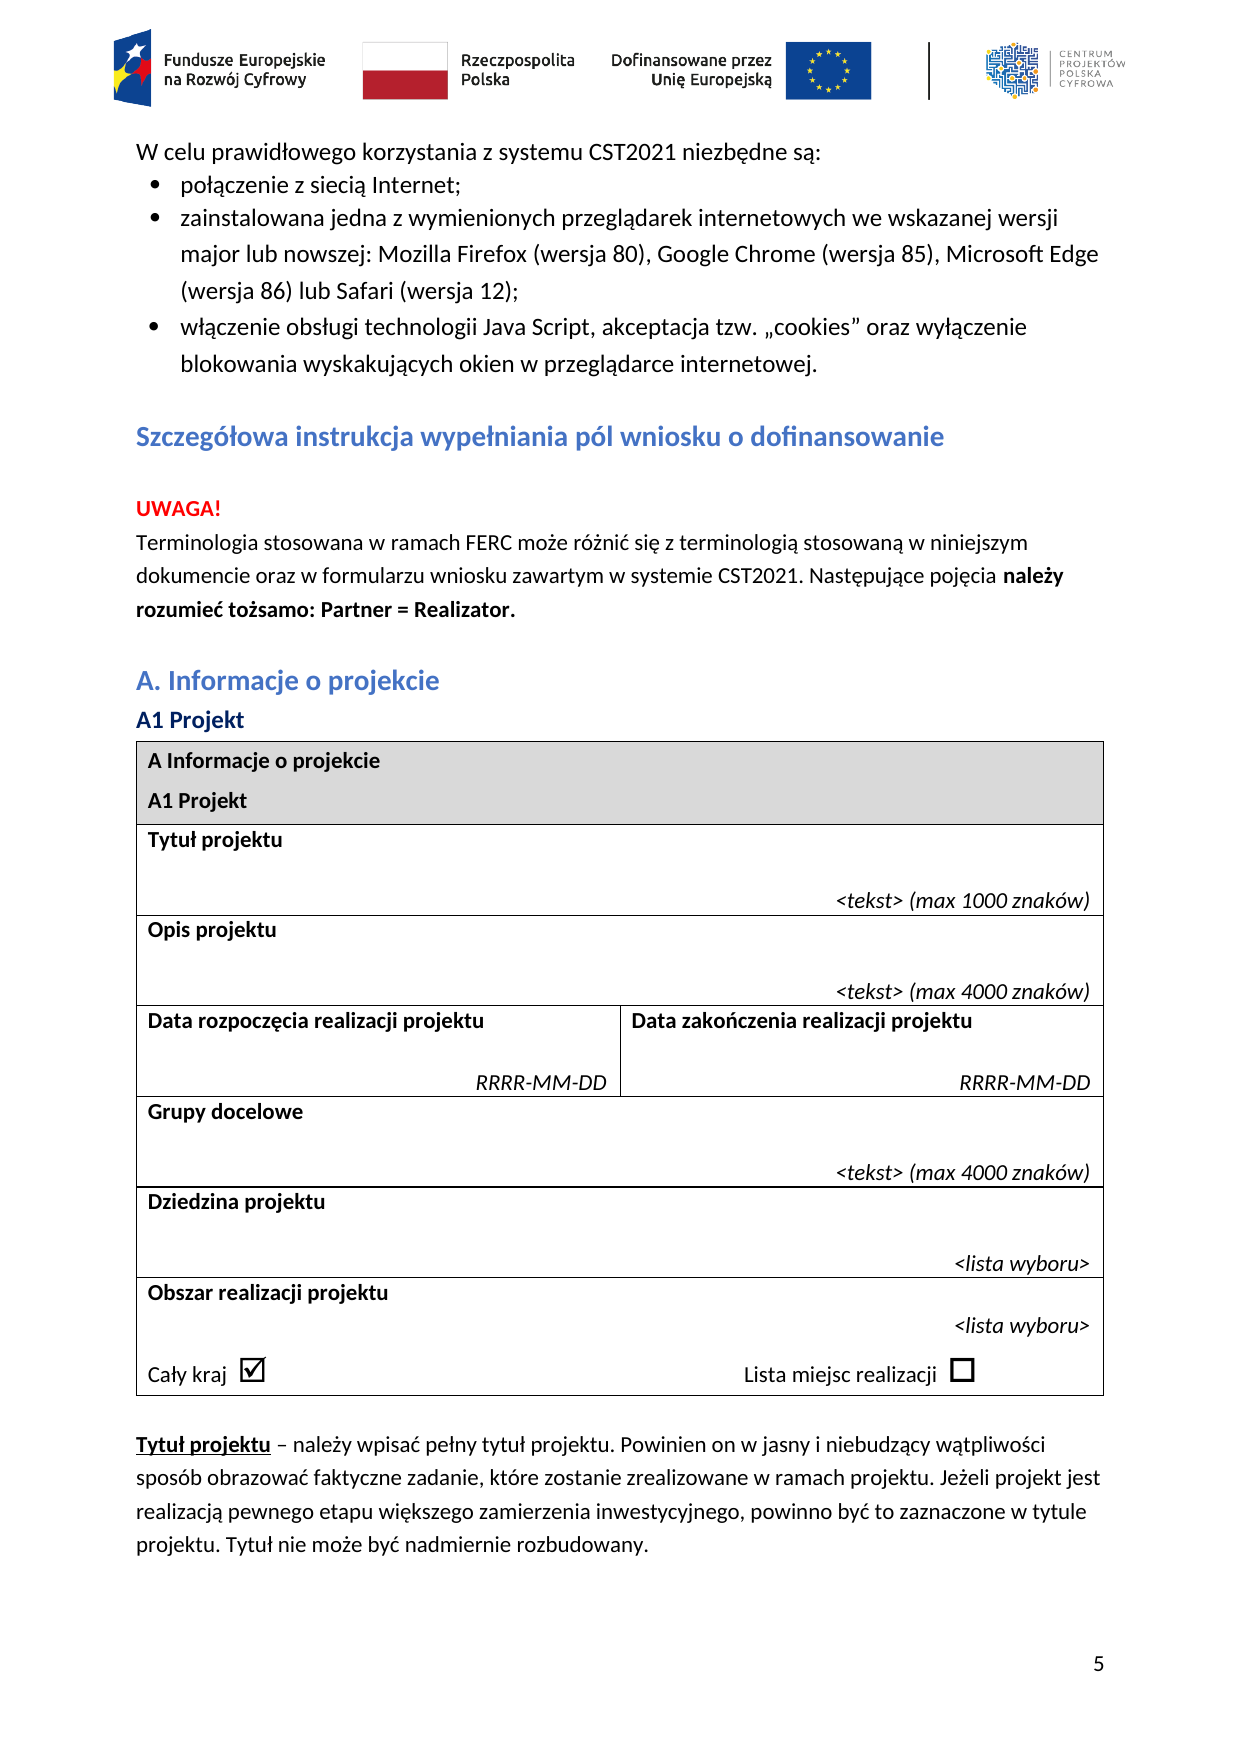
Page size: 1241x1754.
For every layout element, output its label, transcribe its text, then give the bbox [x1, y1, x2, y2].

table_cell Dziedzina projektu <lista wyboru> [137, 1188, 1103, 1277]
table_cell Tytuł projektu <tekst> (max 1000 znaków) [137, 825, 1103, 914]
text Tytuł projektu – należy wpisać pełny tytuł projektu. Powinien on w jasny i niebudzący wątpliwości sposób obrazować faktyczne zadanie, które zostanie zrealizowane w ramach projektu. Jeżeli projekt jest realizacją pewnego etapu większego zamierzenia inwestycyjnego, powinno być to zaznaczone w tytule projektu. Tytuł nie może być nadmiernie rozbudowany. [136, 1430, 1104, 1558]
list zainstalowana jedna z wymienionych przeglądarek internetowych we wskazanej wersji major lub nowszej: Mozilla Firefox (wersja 80), Google Chrome (wersja 85), Microsoft Edge (wersja 86) lub Safari (wersja 12); [151, 202, 1104, 305]
table_cell Data zakończenia realizacji projektu RRRR-MM-DD [621, 1006, 1103, 1096]
subtitle A. Informacje o projekcie [136, 662, 1104, 698]
table_cell Lista miejsc realizacji [618, 1340, 1103, 1395]
picture [113, 29, 1126, 107]
text Terminologia stosowana w ramach FERC może różnić się z terminologią stosowaną w niniejszym dokumencie oraz w formularzu wniosku zawartym w systemie CST2021. Następujące pojęcia należy rozumieć tożsamo: Partner = Realizator. [136, 528, 1104, 623]
table_cell Grupy docelowe <tekst> (max 4000 znaków) [137, 1097, 1103, 1186]
table_cell Obszar realizacji projektu <lista wyboru> [137, 1278, 1103, 1340]
text A1 Projekt [136, 705, 1104, 735]
table_header A Informacje o projekcie [137, 742, 1103, 783]
text W celu prawidłowego korzystania z systemu CST2021 niezbędne są: [136, 136, 1104, 166]
list połączenie z siecią Internet; [151, 169, 1104, 199]
list włączenie obsługi technologii Java Script, akceptacja tzw. „cookies” oraz wyłączenie blokowania wyskakujących okien w przeglądarce internetowej. [149, 311, 1104, 378]
subtitle Szczegółowa instrukcja wypełniania pól wniosku o dofinansowanie [136, 418, 1104, 454]
table_cell Cały kraj [137, 1340, 617, 1395]
table_cell A1 Projekt [137, 783, 1103, 824]
text UWAGA! [136, 494, 1104, 522]
table_cell Data rozpoczęcia realizacji projektu RRRR-MM-DD [137, 1006, 620, 1096]
table_cell Opis projektu <tekst> (max 4000 znaków) [137, 916, 1103, 1005]
